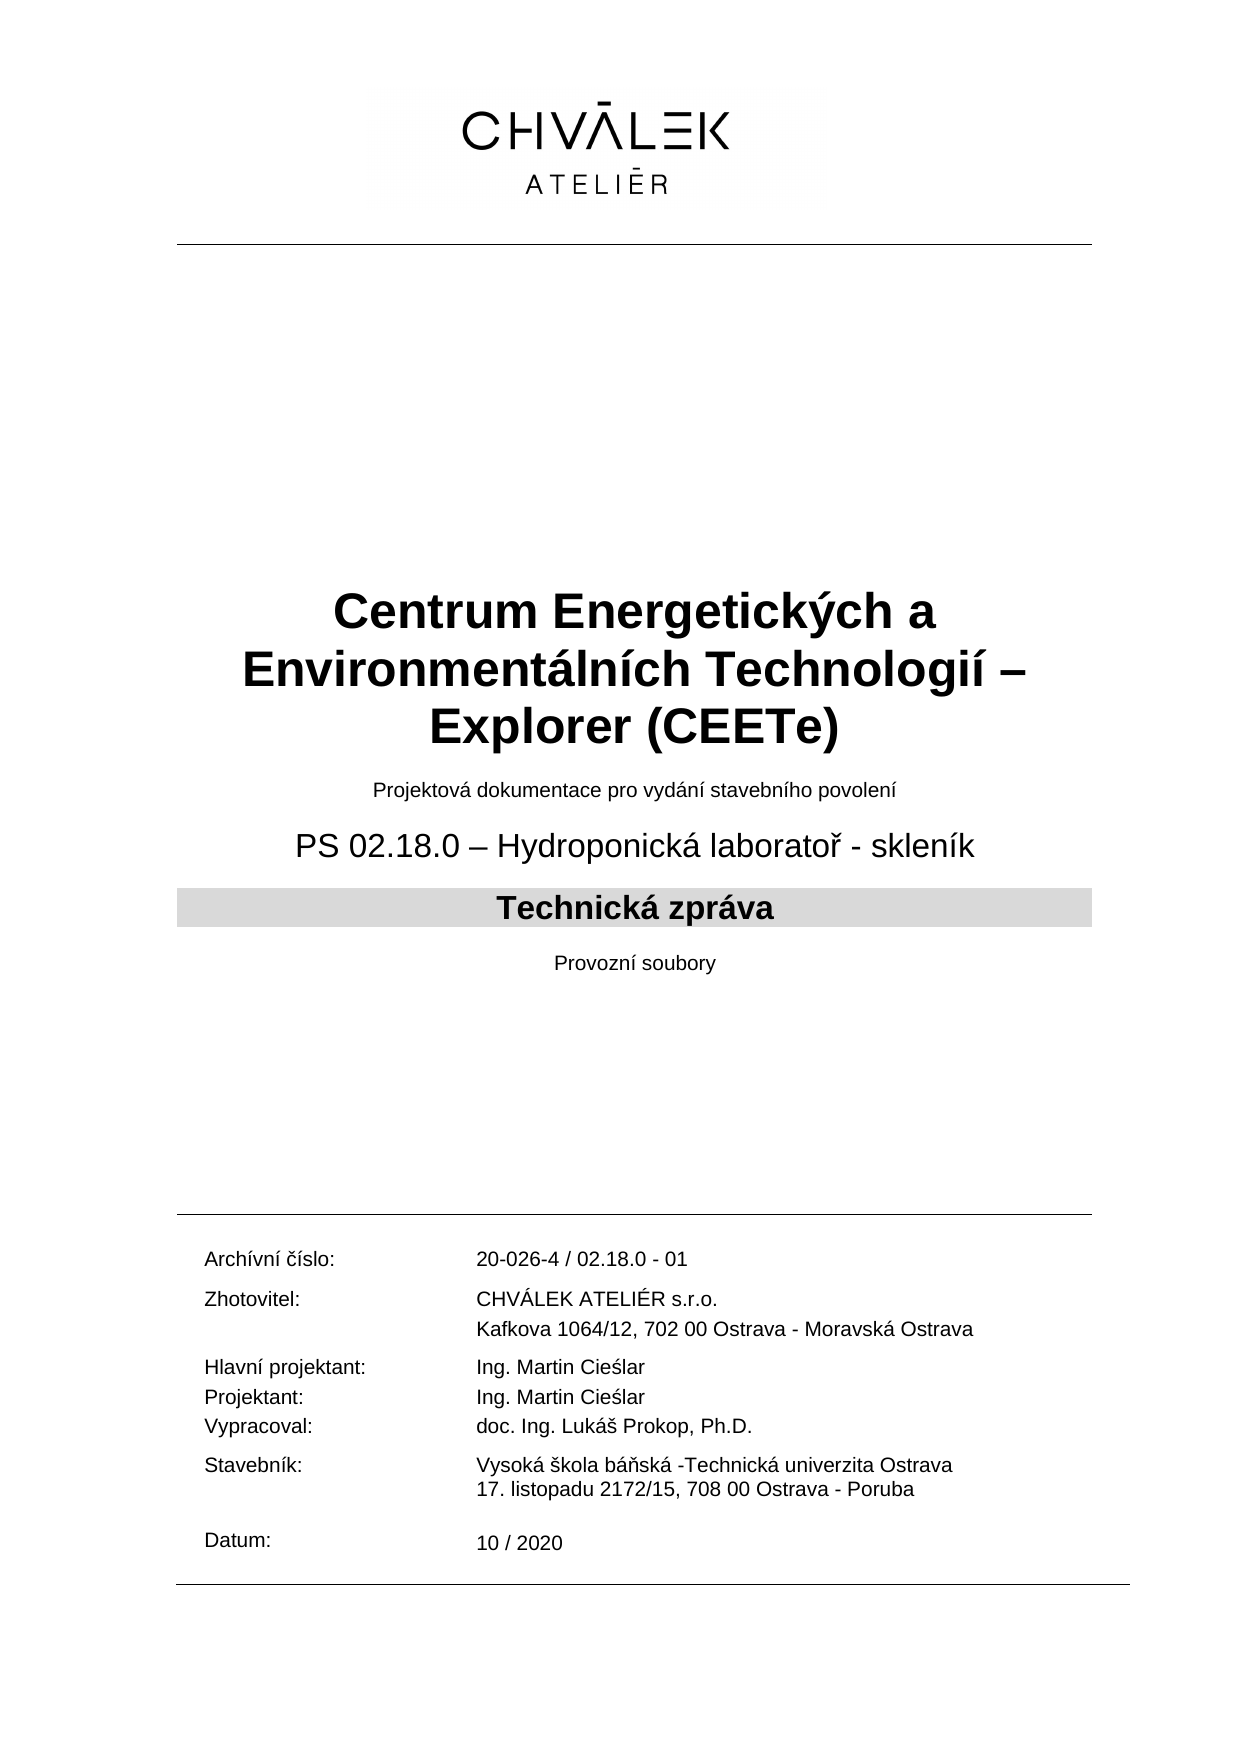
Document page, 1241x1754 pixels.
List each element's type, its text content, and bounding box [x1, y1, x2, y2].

table_header [169, 1241, 1240, 1585]
picture [365, 87, 827, 213]
text Projektová dokumentace pro vydání stavebního povolení [177, 778, 1092, 802]
text Environmentálních Technologií – [177, 639, 1092, 697]
text Explorer (CEETe) [177, 697, 1092, 754]
text Centrum Energetických a [177, 582, 1092, 639]
text Technická zpráva [177, 888, 1092, 927]
text Provozní soubory [177, 951, 1092, 975]
text PS 02.18.0 – Hydroponická laboratoř - skleník [177, 826, 1092, 864]
